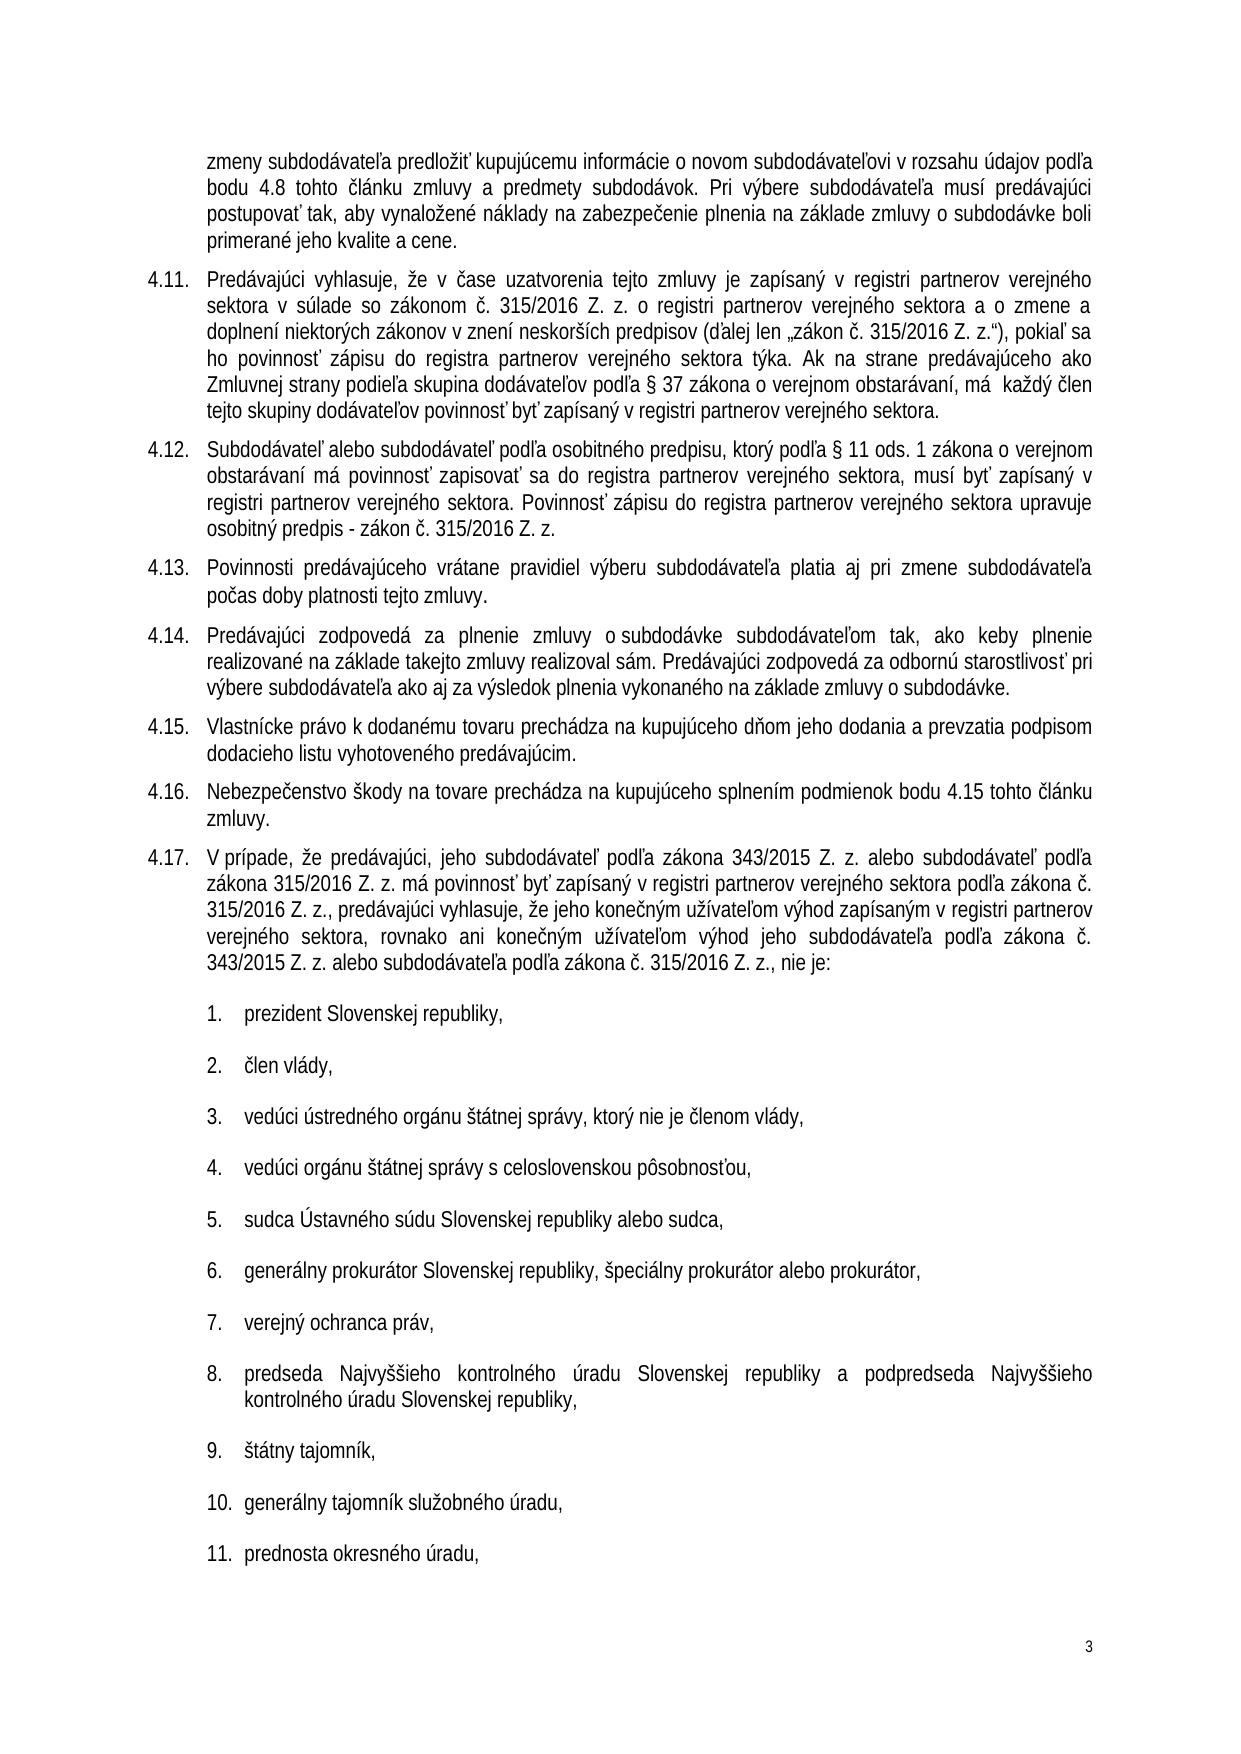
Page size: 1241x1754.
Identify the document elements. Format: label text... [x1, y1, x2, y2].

list Povinnosti predávajúceho vrátane pravidiel výberu subdodávateľa platia aj pri zmene subdodávateľa počas doby platnosti tejto zmluvy. [148, 554, 1093, 609]
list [148, 148, 1093, 253]
list generálny prokurátor Slovenskej republiky, špeciálny prokurátor alebo prokurátor, [207, 1257, 1093, 1283]
list prezident Slovenskej republiky, [207, 1000, 1093, 1027]
list V prípade, že predávajúci, jeho subdodávateľ podľa zákona 343/2015 Z. z. alebo subdodávateľ podľa zákona 315/2016 Z. z. má povinnosť byť zapísaný v registri partnerov verejného sektora podľa zákona č. 315/2016 Z. z., predávajúci vyhlasuje, že jeho konečným užívateľom výhod zapísaným v registri partnerov verejného sektora, rovnako ani konečným užívateľom výhod jeho subdodávateľa podľa zákona č. 343/2015 Z. z. alebo subdodávateľa podľa zákona č. 315/2016 Z. z., nie je: [148, 843, 1093, 975]
list Vlastnícke právo k dodanému tovaru prechádza na kupujúceho dňom jeho dodania a prevzatia podpisom dodacieho listu vyhotoveného predávajúcim. [148, 713, 1093, 766]
list generálny tajomník služobného úradu, [207, 1489, 1093, 1515]
list Predávajúci zodpovedá za plnenie zmluvy o subdodávke subdodávateľom tak, ako keby plnenie realizované na základe takejto zmluvy realizoval sám. Predávajúci zodpovedá za odbornú starostlivosť pri výbere subdodávateľa ako aj za výsledok plnenia vykonaného na základe zmluvy o subdodávke. [148, 622, 1093, 701]
list Subdodávateľ alebo subdodávateľ podľa osobitného predpisu, ktorý podľa § 11 ods. 1 zákona o verejnom obstarávaní má povinnosť zapisovať sa do registra partnerov verejného sektora, musí byť zapísaný v registri partnerov verejného sektora. Povinnosť zápisu do registra partnerov verejného sektora upravuje osobitný predpis - zákon č. 315/2016 Z. z. [148, 436, 1093, 542]
list prednosta okresného úradu, [207, 1540, 1093, 1567]
list štátny tajomník, [207, 1437, 1093, 1464]
list verejný ochranca práv, [207, 1308, 1093, 1335]
list predseda Najvyššieho kontrolného úradu Slovenskej republiky a podpredseda Najvyššieho kontrolného úradu Slovenskej republiky, [207, 1360, 1093, 1412]
list sudca Ústavného súdu Slovenskej republiky alebo sudca, [207, 1206, 1093, 1232]
list člen vlády, [207, 1052, 1093, 1078]
list Nebezpečenstvo škody na tovare prechádza na kupujúceho splnením podmienok bodu 4.15 tohto článku zmluvy. [148, 778, 1093, 831]
list Predávajúci vyhlasuje, že v čase uzatvorenia tejto zmluvy je zapísaný v registri partnerov verejného sektora v súlade so zákonom č. 315/2016 Z. z. o registri partnerov verejného sektora a o zmene a doplnení niektorých zákonov v znení neskorších predpisov (ďalej len „zákon č. 315/2016 Z. z.“), pokiaľ sa ho povinnosť zápisu do registra partnerov verejného sektora týka. Ak na strane predávajúceho ako Zmluvnej strany podieľa skupina dodávateľov podľa § 37 zákona o verejnom obstarávaní, má každý člen tejto skupiny dodávateľov povinnosť byť zapísaný v registri partnerov verejného sektora. [148, 266, 1093, 424]
list vedúci orgánu štátnej správy s celoslovenskou pôsobnosťou, [207, 1154, 1093, 1181]
list vedúci ústredného orgánu štátnej správy, ktorý nie je členom vlády, [207, 1103, 1093, 1129]
